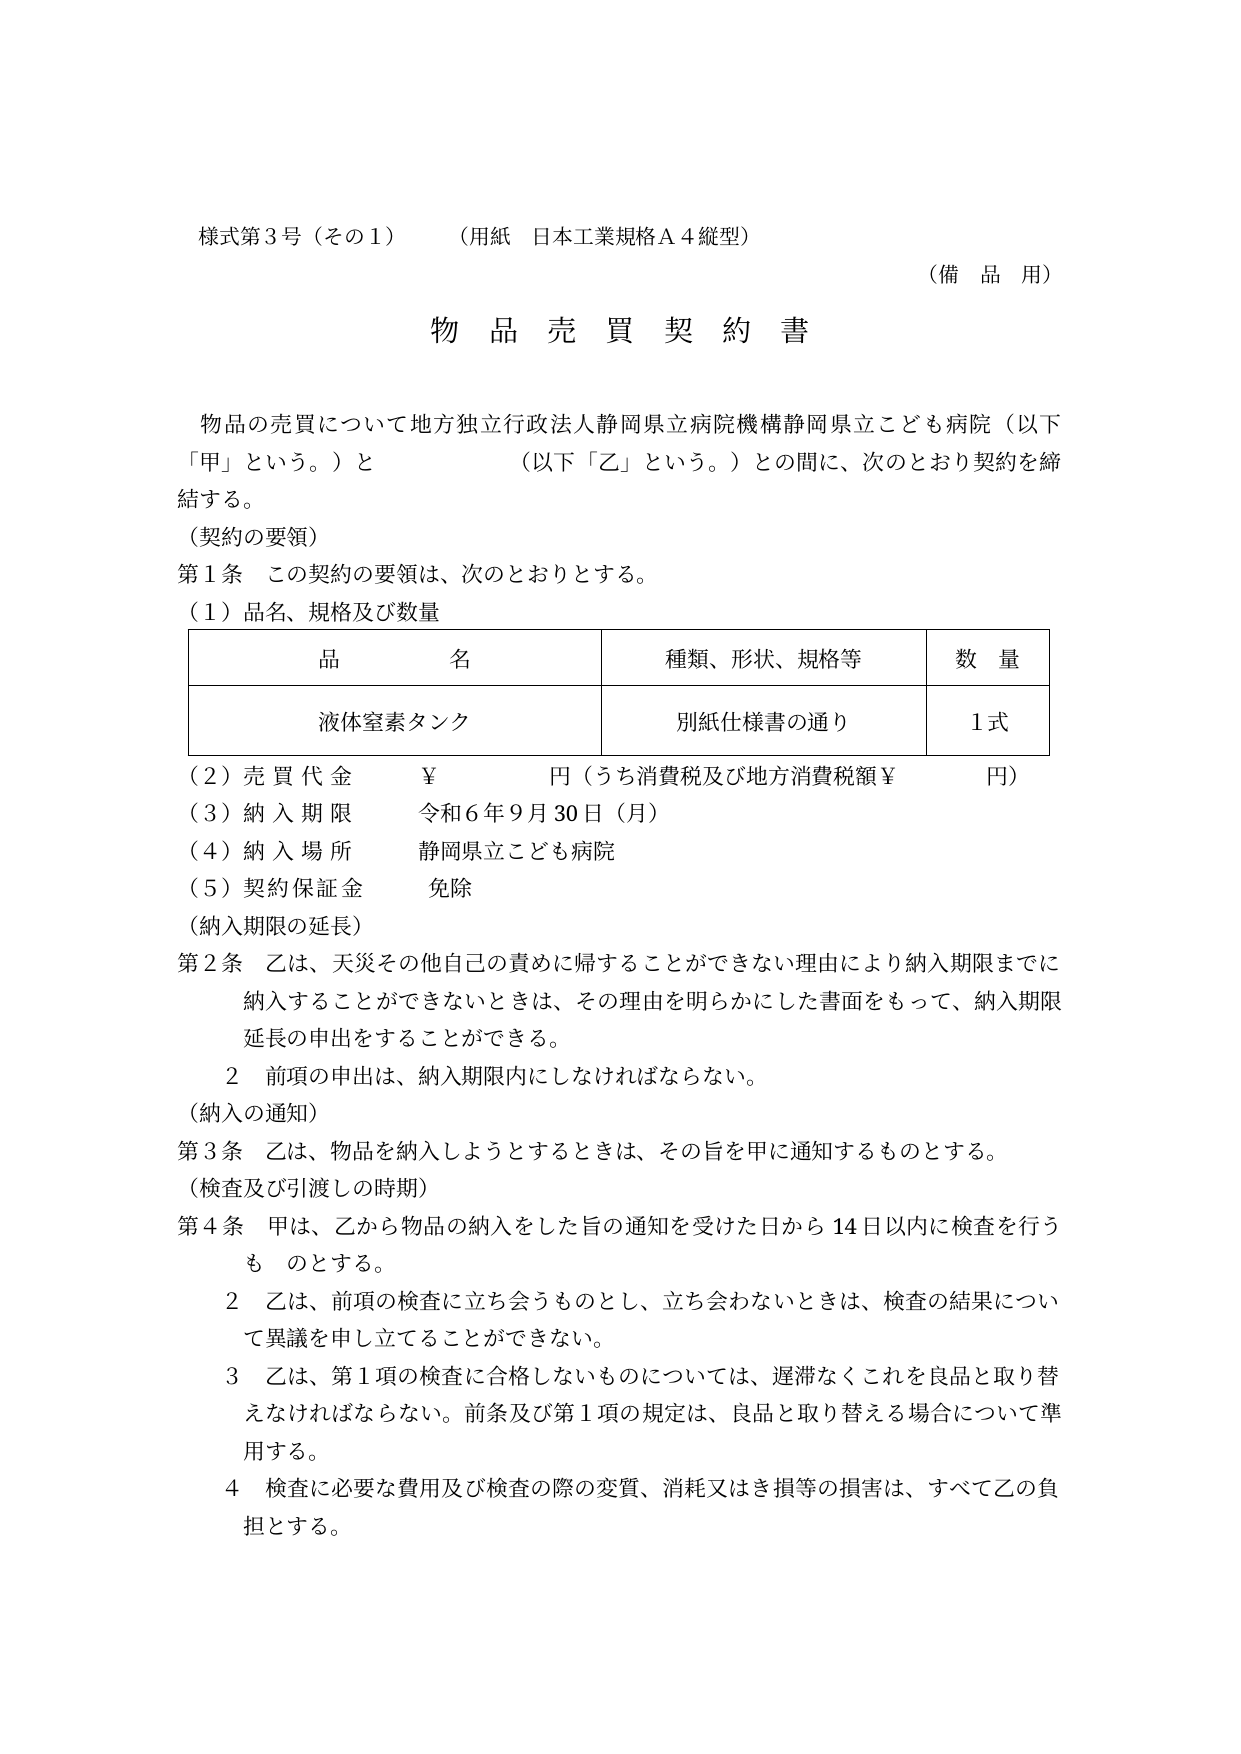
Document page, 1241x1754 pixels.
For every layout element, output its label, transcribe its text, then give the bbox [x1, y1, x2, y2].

table_cell 別紙仕様書の通り [602, 686, 926, 755]
text 第４条 甲は、乙から物品の納入をした旨の通知を受けた日から14日以内に検査を行うも のとする。 [177, 1206, 1063, 1281]
text 様式第３号（その１） （用紙 日本工業規格Ａ４縦型） [177, 217, 1063, 254]
text ２ 乙は、前項の検査に立ち会うものとし、立ち会わないときは、検査の結果について異議を申し立てることができない。 [221, 1281, 1063, 1356]
text （２）売買代金 ￥ 円（うち消費税及び地方消費税額￥ 円） [177, 756, 1063, 793]
text 第３条 乙は、物品を納入しようとするときは、その旨を甲に通知するものとする。 [177, 1131, 1063, 1168]
text ４ 検査に必要な費用及び検査の際の変質、消耗又はき損等の損害は、すべて乙の負担とする。 [221, 1468, 1063, 1543]
text ３ 乙は、第１項の検査に合格しないものについては、遅滞なくこれを良品と取り替えなければならない。前条及び第１項の規定は、良品と取り替える場合について準用する。 [221, 1356, 1063, 1468]
text （備 品 用） [177, 254, 1063, 292]
text （納入期限の延長） [177, 906, 1063, 943]
table_cell 液体窒素タンク [189, 686, 601, 755]
table_cell １式 [927, 686, 1049, 755]
text ２ 前項の申出は、納入期限内にしなければならない。 [177, 1056, 1063, 1093]
text （契約の要領） [177, 517, 1063, 554]
text （５）契約保証金 免除 [177, 868, 1063, 906]
text （４）納入場所 静岡県立こども病院 [177, 831, 1063, 868]
table_header 品 名 [189, 630, 601, 685]
text 第１条 この契約の要領は、次のとおりとする。 [177, 554, 1063, 592]
text 物 品 売 買 契 約 書 [177, 292, 1063, 367]
text 物品の売買について地方独立行政法人静岡県立病院機構静岡県立こども病院（以下「甲」という。）と （以下「乙」という。）との間に、次のとおり契約を締結する。 [177, 404, 1063, 517]
text （納入の通知） [177, 1093, 1063, 1131]
text （３）納入期限 令和６年９月30日（月） [177, 793, 1063, 831]
text （１）品名、規格及び数量 [177, 592, 1063, 629]
text 第２条 乙は、天災その他自己の責めに帰することができない理由により納入期限までに納入することができないときは、その理由を明らかにした書面をもって、納入期限延長の申出をすることができる。 [177, 943, 1063, 1056]
table_header 数 量 [927, 630, 1049, 685]
text （検査及び引渡しの時期） [177, 1168, 1063, 1206]
table_header 種類、形状、規格等 [602, 630, 926, 685]
